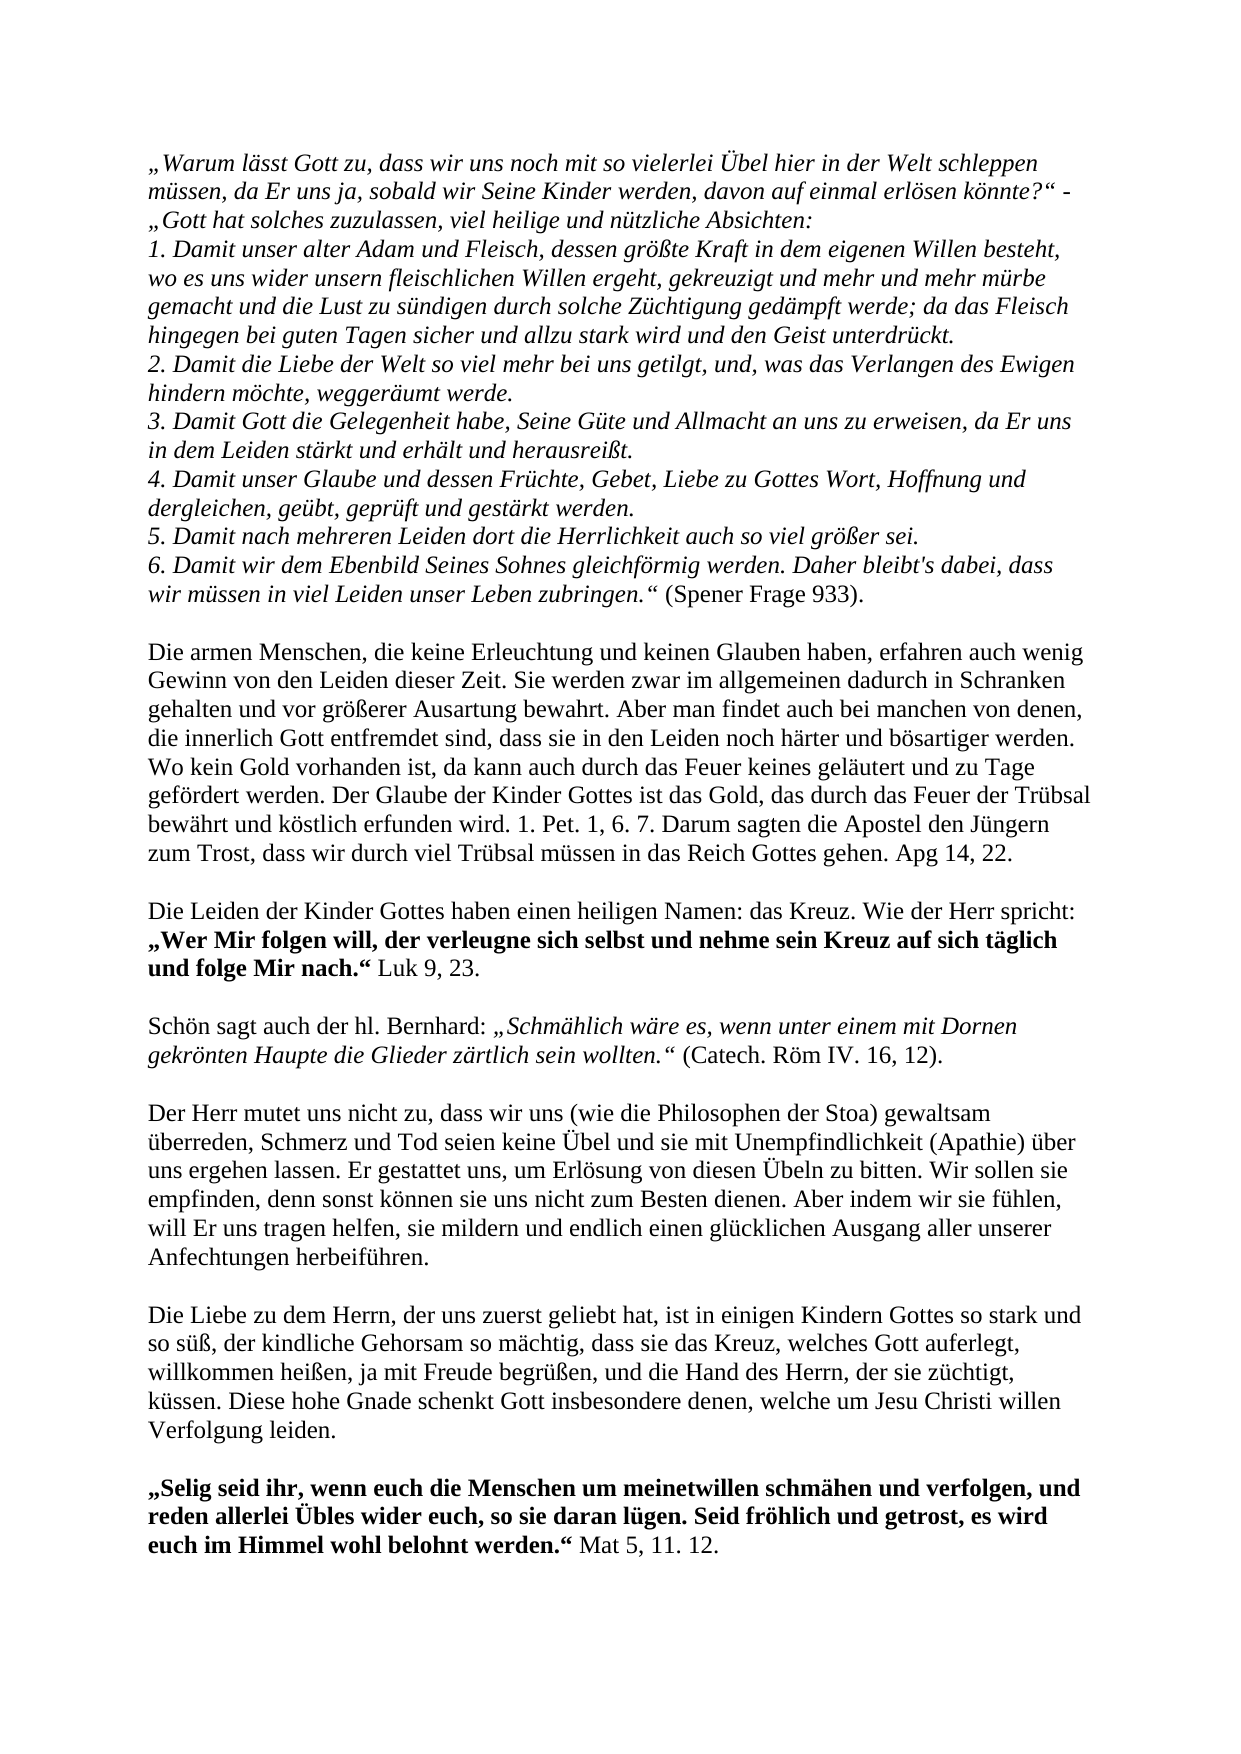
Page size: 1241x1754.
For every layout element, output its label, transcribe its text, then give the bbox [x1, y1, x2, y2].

text „Warum lässt Gott zu, dass wir uns noch mit so vielerlei Übel hier in der Welt schleppen müssen, da Er uns ja, sobald wir Seine Kinder werden, davon auf einmal erlösen könnte?“ - „Gott hat solches zuzulassen, viel heilige und nützliche Absichten: 1. Damit unser alter Adam und Fleisch, dessen größte Kraft in dem eigenen Willen besteht, wo es uns wider unsern fleischlichen Willen ergeht, gekreuzigt und mehr und mehr mürbe gemacht und die Lust zu sündigen durch solche Züchtigung gedämpft werde; da das Fleisch hingegen bei guten Tagen sicher und allzu stark wird und den Geist unterdrückt. 2. Damit die Liebe der Welt so viel mehr bei uns getilgt, und, was das Verlangen des Ewigen hindern möchte, weggeräumt werde. 3. Damit Gott die Gelegenheit habe, Seine Güte und Allmacht an uns zu erweisen, da Er uns in dem Leiden stärkt und erhält und herausreißt. 4. Damit unser Glaube und dessen Früchte, Gebet, Liebe zu Gottes Wort, Hoffnung und dergleichen, geübt, geprüft und gestärkt werden. 5. Damit nach mehreren Leiden dort die Herrlichkeit auch so viel größer sei. 6. Damit wir dem Ebenbild Seines Sohnes gleichförmig werden. Daher bleibt's dabei, dass wir müssen in viel Leiden unser Leben zubringen.“ (Spener Frage 933). [148, 148, 1093, 608]
text Der Herr mutet uns nicht zu, dass wir uns (wie die Philosophen der Stoa) gewaltsam überreden, Schmerz und Tod seien keine Übel und sie mit Unempfindlichkeit (Apathie) über uns ergehen lassen. Er gestattet uns, um Erlösung von diesen Übeln zu bitten. Wir sollen sie empfinden, denn sonst können sie uns nicht zum Besten dienen. Aber indem wir sie fühlen, will Er uns tragen helfen, sie mildern und endlich einen glücklichen Ausgang aller unserer Anfechtungen herbeiführen. [148, 1098, 1093, 1271]
text „Selig seid ihr, wenn euch die Menschen um meinetwillen schmähen und verfolgen, und reden allerlei Übles wider euch, so sie daran lügen. Seid fröhlich und getrost, es wird euch im Himmel wohl belohnt werden.“ Mat 5, 11. 12. [148, 1473, 1093, 1559]
text Die Leiden der Kinder Gottes haben einen heiligen Namen: das Kreuz. Wie der Herr spricht: „Wer Mir folgen will, der verleugne sich selbst und nehme sein Kreuz auf sich täglich und folge Mir nach.“ Luk 9, 23. [148, 896, 1093, 982]
text Die armen Menschen, die keine Erleuchtung und keinen Glauben haben, erfahren auch wenig Gewinn von den Leiden dieser Zeit. Sie werden zwar im allgemeinen dadurch in Schranken gehalten und vor größerer Ausartung bewahrt. Aber man findet auch bei manchen von denen, die innerlich Gott entfremdet sind, dass sie in den Leiden noch härter und bösartiger werden. Wo kein Gold vorhanden ist, da kann auch durch das Feuer keines geläutert und zu Tage gefördert werden. Der Glaube der Kinder Gottes ist das Gold, das durch das Feuer der Trübsal bewährt und köstlich erfunden wird. 1. Pet. 1, 6. 7. Darum sagten die Apostel den Jüngern zum Trost, dass wir durch viel Trübsal müssen in das Reich Gottes gehen. Apg 14, 22. [148, 637, 1093, 867]
text Die Liebe zu dem Herrn, der uns zuerst geliebt hat, ist in einigen Kindern Gottes so stark und so süß, der kindliche Gehorsam so mächtig, dass sie das Kreuz, welches Gott auferlegt, willkommen heißen, ja mit Freude begrüßen, und die Hand des Herrn, der sie züchtigt, küssen. Diese hohe Gnade schenkt Gott insbesondere denen, welche um Jesu Christi willen Verfolgung leiden. [148, 1300, 1093, 1443]
text Schön sagt auch der hl. Bernhard: „Schmählich wäre es, wenn unter einem mit Dornen gekrönten Haupte die Glieder zärtlich sein wollten.“ (Catech. Röm IV. 16, 12). [148, 1011, 1093, 1069]
